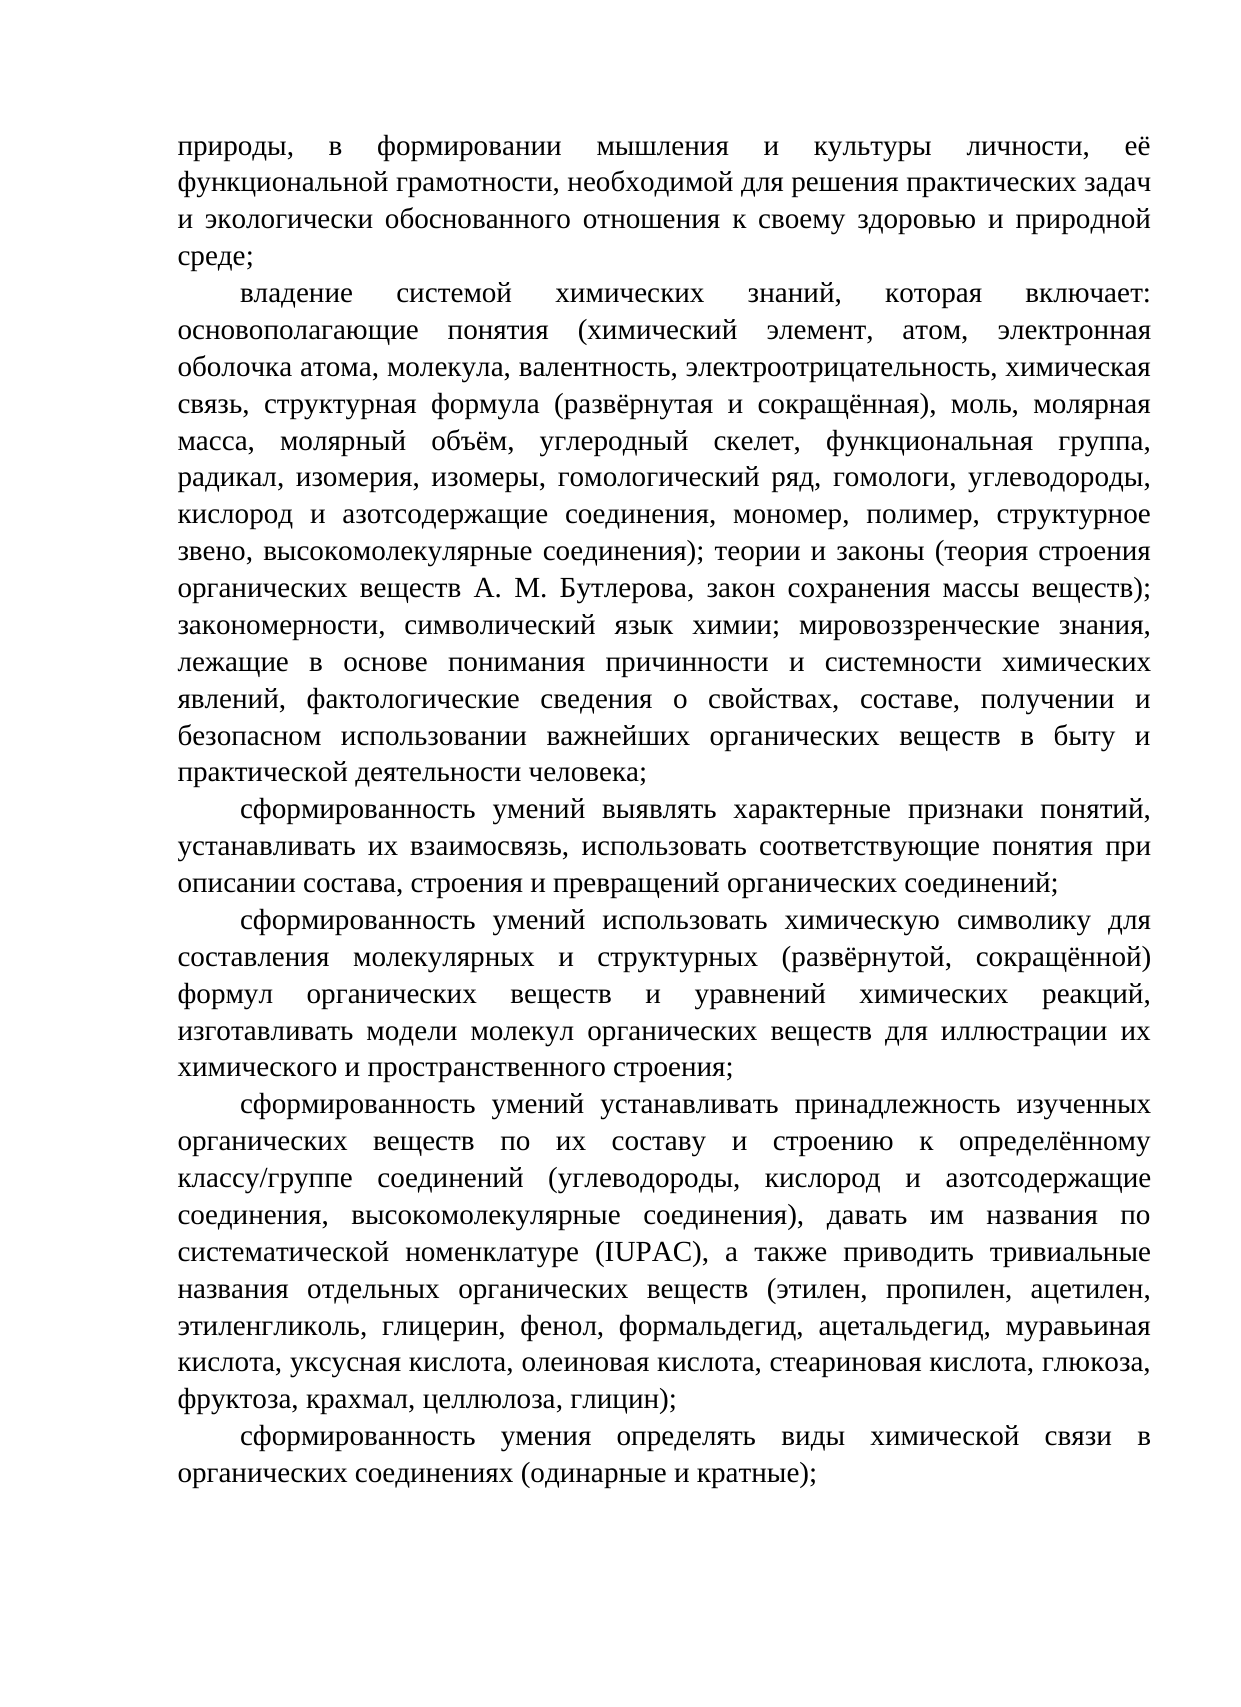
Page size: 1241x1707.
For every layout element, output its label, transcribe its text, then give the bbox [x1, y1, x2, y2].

text сформированность умения определять виды химической связи в органических соединениях (одинарные и кратные); [177, 1418, 1152, 1489]
text сформированность умений использовать химическую символику для составления молекулярных и структурных (развёрнутой, сокращённой) формул органических веществ и уравнений химических реакций, изготавливать модели молекул органических веществ для иллюстрации их химического и пространственного строения; [177, 902, 1152, 1083]
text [177, 128, 1152, 272]
text владение системой химических знаний, которая включает: основополагающие понятия (химический элемент, атом, электронная оболочка атома, молекула, валентность, электроотрицательность, химическая связь, структурная формула (развёрнутая и сокращённая), моль, молярная масса, молярный объём, углеродный скелет, функциональная группа, радикал, изомерия, изомеры, гомологический ряд, гомологи, углеводороды, кислород и азотсодержащие соединения, мономер, полимер, структурное звено, высокомолекулярные соединения); теории и законы (теория строения органических веществ А. М. Бутлерова, закон сохранения массы веществ); закономерности, символический язык химии; мировоззренческие знания, лежащие в основе понимания причинности и системности химических явлений, фактологические сведения о свойствах, составе, получении и безопасном использовании важнейших органических веществ в быту и практической деятельности человека; [177, 275, 1152, 788]
text сформированность умений выявлять характерные признаки понятий, устанавливать их взаимосвязь, использовать соответствующие понятия при описании состава, строения и превращений органических соединений; [177, 791, 1152, 899]
text сформированность умений устанавливать принадлежность изученных органических веществ по их составу и строению к определённому классу/группе соединений (углеводороды, кислород и азотсодержащие соединения, высокомолекулярные соединения), давать им названия по систематической номенклатуре (IUPAC), а также приводить тривиальные названия отдельных органических веществ (этилен, пропилен, ацетилен, этиленгликоль, глицерин, фенол, формальдегид, ацетальдегид, муравьиная кислота, уксусная кислота, олеиновая кислота, стеариновая кислота, глюкоза, фруктоза, крахмал, целлюлоза, глицин); [177, 1086, 1152, 1415]
